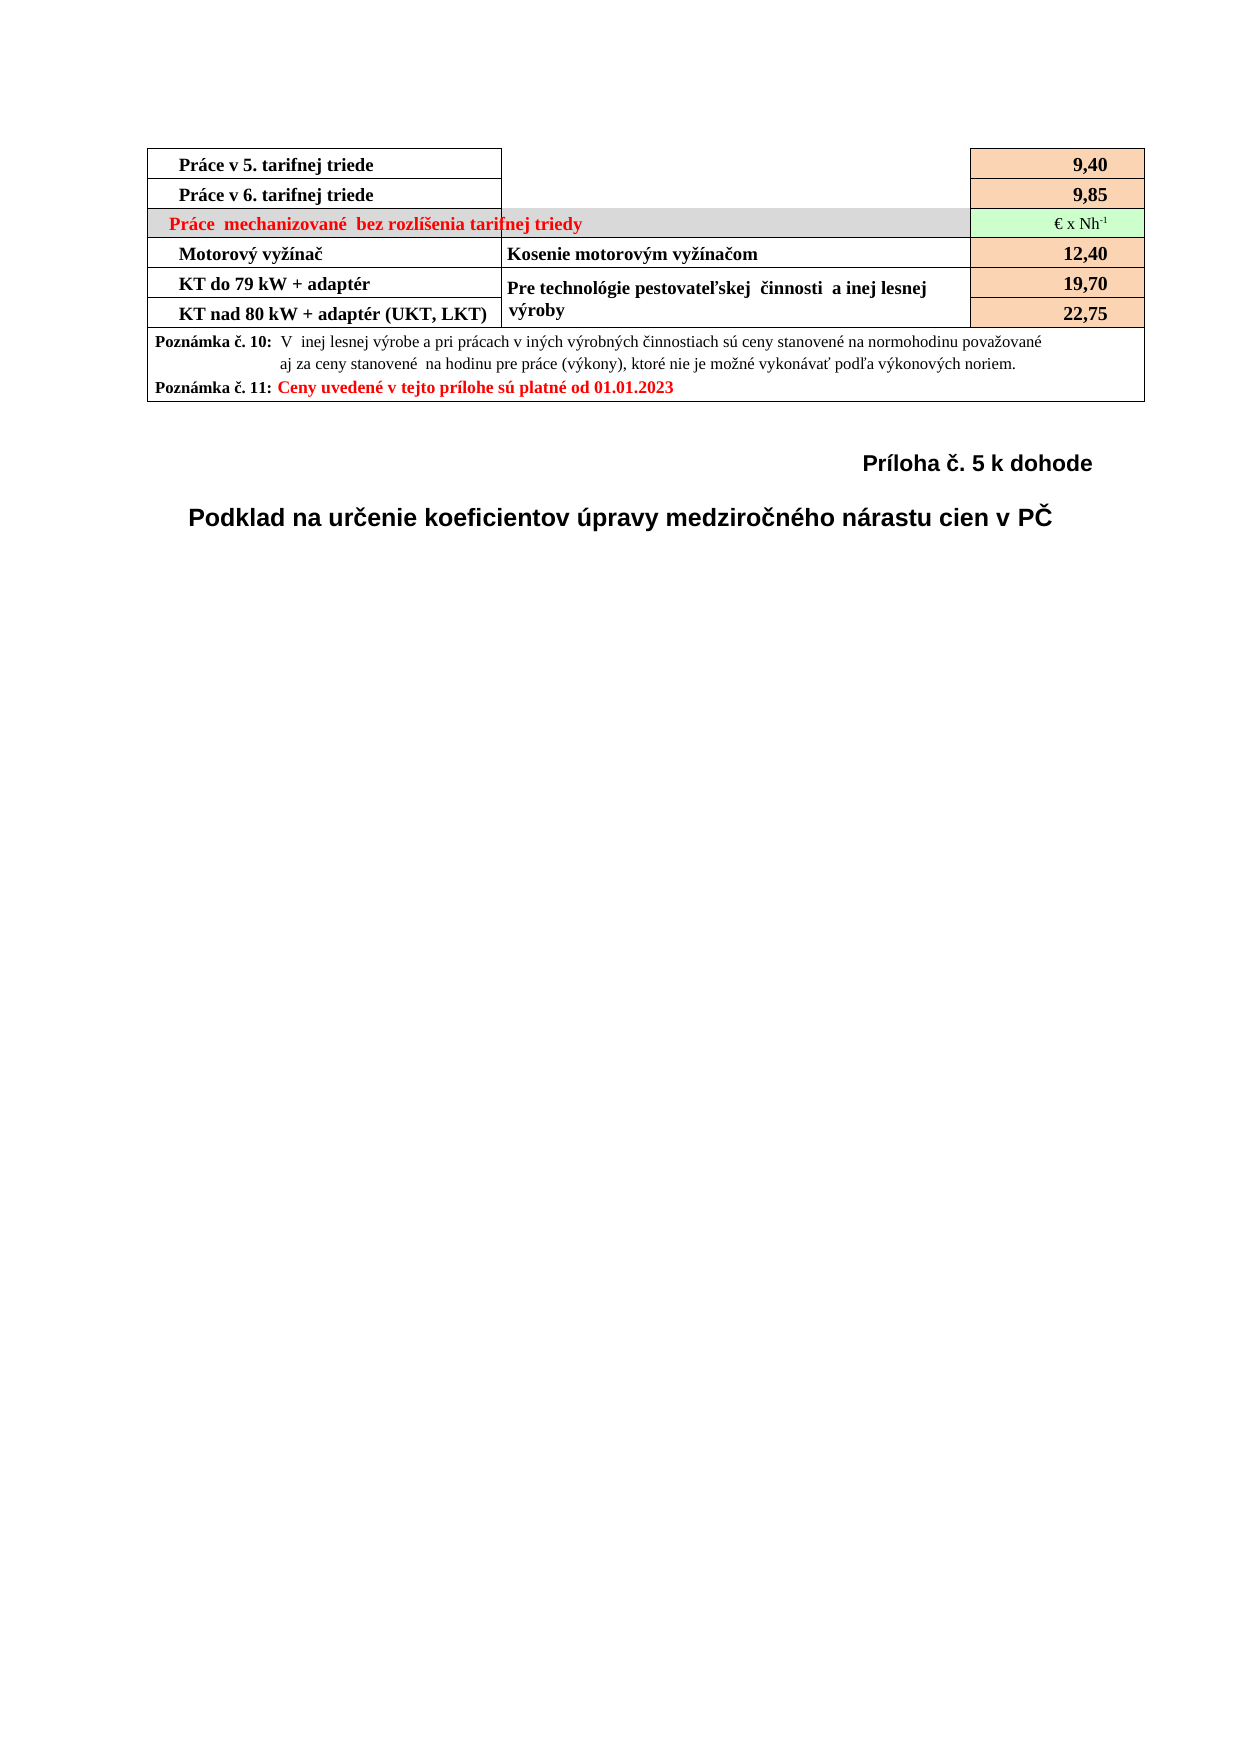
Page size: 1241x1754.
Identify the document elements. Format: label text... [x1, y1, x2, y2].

table_cell € x Nh-1 [971, 209, 1144, 237]
table_cell 22,75 [971, 298, 1144, 327]
text Podklad na určenie koeficientov úpravy medziročného nárastu cien v PČ [148, 503, 1093, 532]
table_cell Práce mechanizované bez rozlíšenia tarifnej triedy [502, 208, 970, 237]
table_cell Práce mechanizované bez rozlíšenia tarifnej triedy [148, 209, 501, 237]
table_cell KT nad 80 kW + adaptér (UKT, LKT) [148, 298, 501, 327]
table_cell KT do 79 kW + adaptér [148, 268, 501, 297]
table_cell 12,40 [971, 238, 1144, 267]
table_cell Práce v 5. tarifnej triede [148, 149, 501, 178]
table_cell Kosenie motorovým vyžínačom [502, 238, 970, 267]
table_cell 9,85 [971, 179, 1144, 208]
table_cell 19,70 [971, 268, 1144, 297]
table_cell Pre technológie pestovateľskej činnosti a inej lesnej výroby [502, 268, 970, 327]
table_cell 9,40 [971, 149, 1144, 178]
table_cell Poznámka č. 10: V inej lesnej výrobe a pri prácach v iných výrobných činnostiach sú ceny stanovené na normohodinu považované aj za ceny stanovené na hodinu pre práce (výkony), ktoré nie je možné vykonávať podľa výkonových noriem. Poznámka č. 11: Ceny uvedené v tejto prílohe sú platné od 01.01.2023 [148, 328, 1144, 401]
table_cell Motorový vyžínač [148, 238, 501, 267]
text Príloha č. 5 k dohode [148, 450, 1093, 477]
table_cell Práce v 6. tarifnej triede [148, 179, 501, 208]
